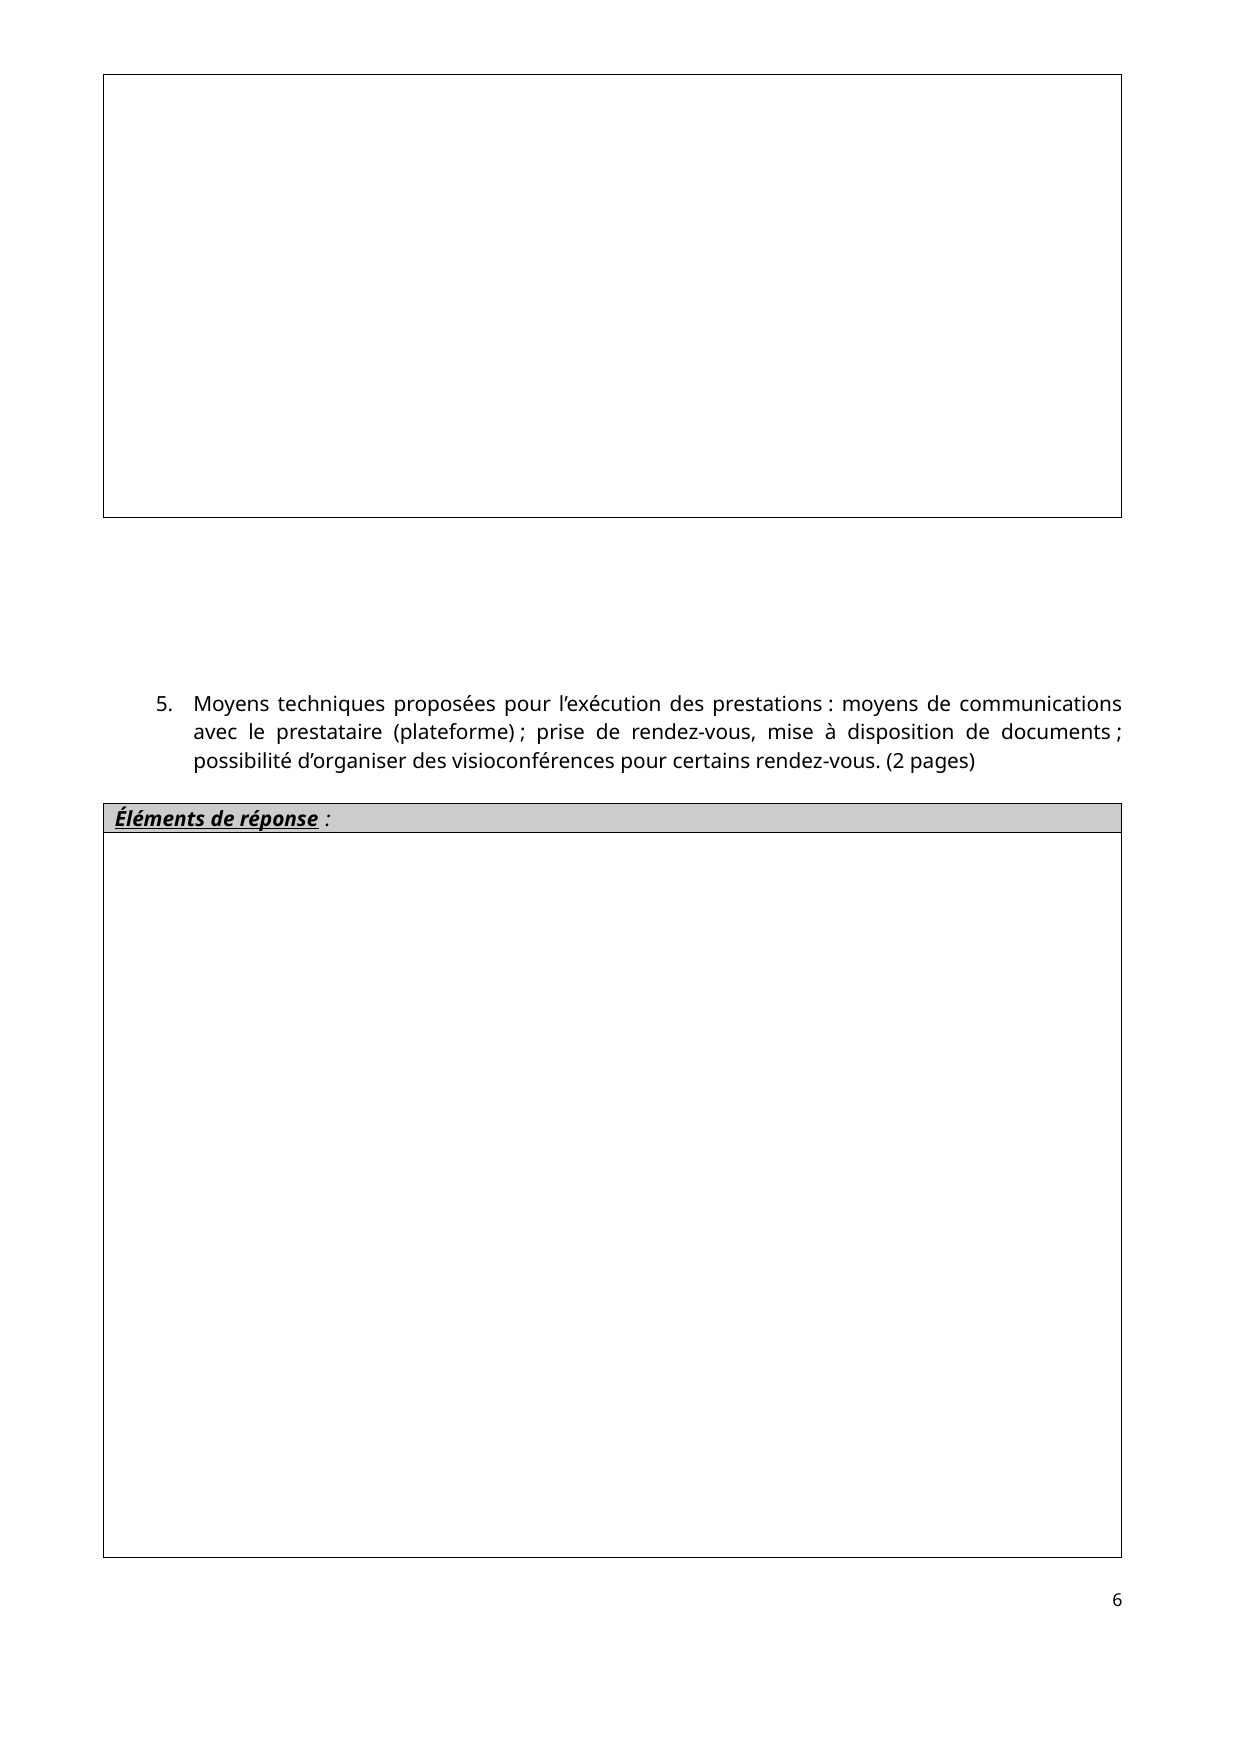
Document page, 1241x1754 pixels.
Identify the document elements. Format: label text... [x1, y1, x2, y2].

table_cell [104, 75, 1121, 517]
list Moyens techniques proposées pour l’exécution des prestations : moyens de communications avec le prestataire (plateforme) ; prise de rendez-vous, mise à disposition de documents ; possibilité d’organiser des visioconférences pour certains rendez-vous. (2 pages) [156, 689, 1122, 774]
table_header Éléments de réponse : [104, 804, 1121, 832]
table_cell [104, 833, 1121, 1557]
